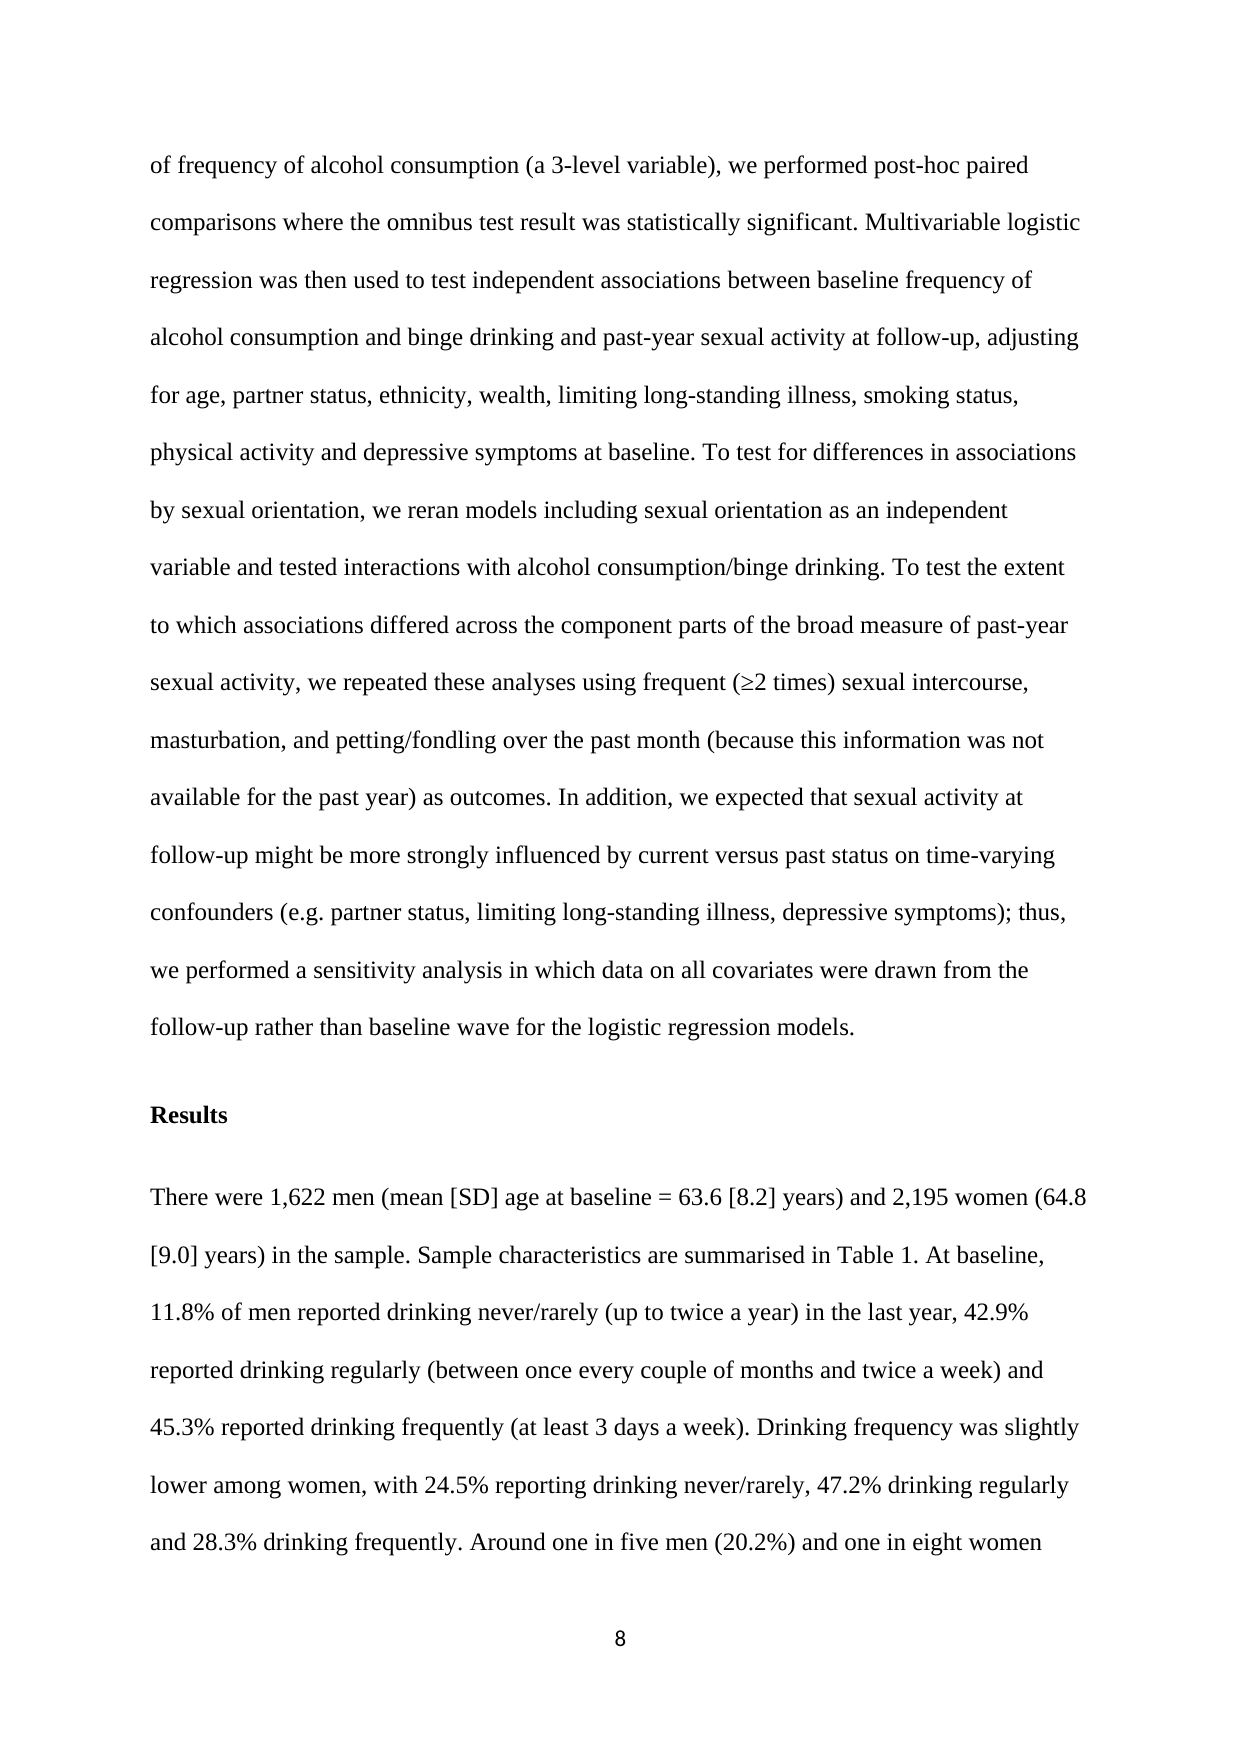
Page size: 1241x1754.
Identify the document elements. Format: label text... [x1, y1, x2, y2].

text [150, 150, 1090, 1041]
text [150, 1182, 1090, 1556]
subtitle Results [150, 1100, 1090, 1129]
